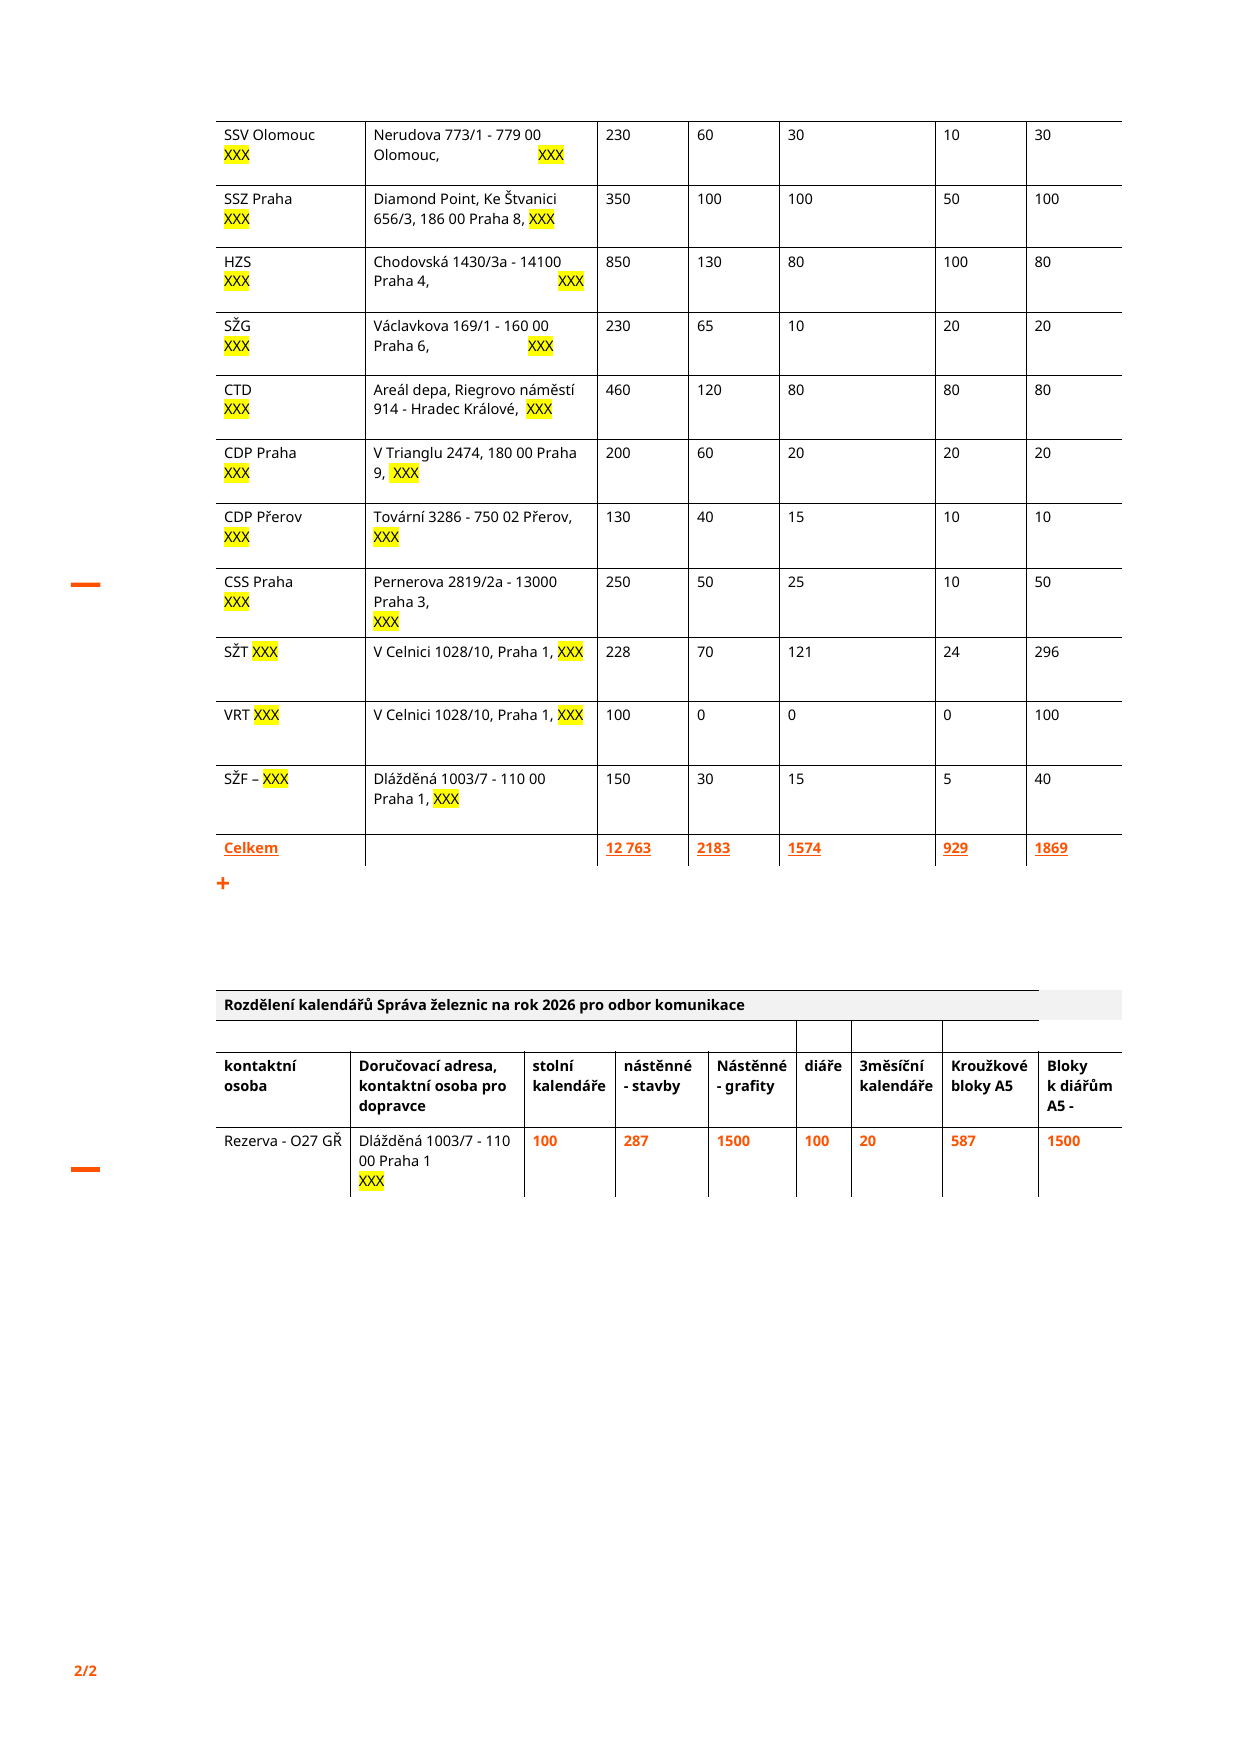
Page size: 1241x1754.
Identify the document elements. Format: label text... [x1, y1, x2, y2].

table_header [796, 991, 851, 1020]
table_cell SŽT XXX [216, 638, 365, 701]
table_cell 50 [1027, 569, 1122, 637]
table_cell 200 [598, 440, 688, 503]
table_cell 250 [598, 569, 688, 637]
table_cell 0 [780, 702, 935, 764]
table_cell stolní kalendáře [525, 1053, 615, 1127]
table_cell 0 [689, 702, 779, 764]
table_cell 10 [936, 504, 1026, 568]
table_cell [366, 835, 597, 866]
table_cell 50 [936, 186, 1026, 247]
table_cell V Trianglu 2474, 180 00 Praha 9, XXX [366, 440, 597, 503]
table_cell 10 [1027, 504, 1122, 568]
table_cell 65 [689, 313, 779, 375]
table_cell 100 [525, 1128, 615, 1197]
table_cell Nerudova 773/1 - 779 00 Olomouc, XXX [366, 122, 597, 185]
table_cell 130 [598, 504, 688, 568]
table_cell 15 [780, 504, 935, 568]
table_cell 25 [780, 569, 935, 637]
table_cell 10 [936, 569, 1026, 637]
table_cell Kroužkové bloky A5 [943, 1053, 1038, 1127]
table_cell 80 [1027, 376, 1122, 439]
table_cell Tovární 3286 - 750 02 Přerov, XXX [366, 504, 597, 568]
table_cell [216, 1021, 796, 1051]
table_cell 350 [598, 186, 688, 247]
table_cell Diamond Point, Ke Štvanici 656/3, 186 00 Praha 8, XXX [366, 186, 597, 247]
table_cell 3měsíční kalendáře [852, 1053, 942, 1127]
table_header [851, 991, 943, 1020]
table_cell 150 [598, 766, 688, 834]
table_cell SSV Olomouc XXX [216, 122, 365, 185]
table_cell 100 [598, 702, 688, 764]
table_cell 121 [780, 638, 935, 701]
table_cell Doručovací adresa, kontaktní osoba pro dopravce [351, 1053, 524, 1127]
table_cell 70 [689, 638, 779, 701]
table_cell 24 [936, 638, 1026, 701]
table_cell 100 [689, 186, 779, 247]
table_cell 20 [936, 313, 1026, 375]
table_cell 80 [780, 376, 935, 439]
table_cell 40 [1027, 766, 1122, 834]
table_cell 100 [1027, 702, 1122, 764]
table_cell CTD XXX [216, 376, 365, 439]
table_cell SŽG XXX [216, 313, 365, 375]
table_cell 30 [780, 122, 935, 185]
table_cell 30 [1027, 122, 1122, 185]
table_cell nástěnné - stavby [616, 1053, 708, 1127]
table_cell 0 [936, 702, 1026, 764]
table_cell 850 [598, 248, 688, 312]
table_cell SSZ Praha XXX [216, 186, 365, 247]
table_cell 1574 [780, 835, 935, 866]
table_cell diáře [797, 1053, 851, 1127]
table_cell 100 [1027, 186, 1122, 247]
table_cell 100 [797, 1128, 851, 1197]
text + [216, 866, 1122, 899]
table_cell 5 [936, 766, 1026, 834]
table_cell 1500 [709, 1128, 796, 1197]
table_cell 587 [943, 1128, 1038, 1197]
table_cell Nástěnné - grafity [709, 1053, 796, 1127]
table_cell 100 [780, 186, 935, 247]
table_cell V Celnici 1028/10, Praha 1, XXX [366, 638, 597, 701]
table_cell Bloky k diářům A5 - [1039, 1053, 1122, 1127]
table_cell 80 [936, 376, 1026, 439]
table_cell 130 [689, 248, 779, 312]
table_cell CSS Praha XXX [216, 569, 365, 637]
table_cell Václavkova 169/1 - 160 00 Praha 6, XXX [366, 313, 597, 375]
table_cell [797, 1021, 851, 1051]
table_cell 80 [1027, 248, 1122, 312]
table_cell Pernerova 2819/2a - 13000 Praha 3, XXX [366, 569, 597, 637]
table_cell HZS XXX [216, 248, 365, 312]
table_cell 15 [780, 766, 935, 834]
table_cell 30 [689, 766, 779, 834]
table_cell [943, 1021, 1039, 1051]
table_cell 100 [936, 248, 1026, 312]
table_cell 20 [1027, 313, 1122, 375]
table_cell 20 [780, 440, 935, 503]
table_cell 20 [1027, 440, 1122, 503]
table_cell 929 [936, 835, 1026, 866]
table_cell 80 [780, 248, 935, 312]
table_cell Dlážděná 1003/7 - 110 00 Praha 1, XXX [366, 766, 597, 834]
table_cell 287 [616, 1128, 708, 1197]
table_cell kontaktní osoba [216, 1053, 350, 1127]
table_cell 12 763 [598, 835, 688, 866]
table_header [943, 991, 1039, 1020]
table_cell 230 [598, 313, 688, 375]
table_cell 120 [689, 376, 779, 439]
table_cell 296 [1027, 638, 1122, 701]
table_cell Chodovská 1430/3a - 14100 Praha 4, XXX [366, 248, 597, 312]
table_cell V Celnici 1028/10, Praha 1, XXX [366, 702, 597, 764]
table_cell [852, 1021, 942, 1051]
table_cell 230 [598, 122, 688, 185]
table_cell 20 [936, 440, 1026, 503]
table_cell Areál depa, Riegrovo náměstí 914 - Hradec Králové, XXX [366, 376, 597, 439]
table_cell 50 [689, 569, 779, 637]
table_cell 20 [852, 1128, 942, 1197]
table_cell 460 [598, 376, 688, 439]
table_cell 228 [598, 638, 688, 701]
table_cell CDP Přerov XXX [216, 504, 365, 568]
table_cell 1500 [1039, 1128, 1122, 1197]
table_cell 40 [689, 504, 779, 568]
table_cell Rezerva - O27 GŘ [216, 1128, 350, 1197]
table_cell 1869 [1027, 835, 1122, 866]
table_header Rozdělení kalendářů Správa železnic na rok 2026 pro odbor komunikace [216, 991, 796, 1020]
table_cell 60 [689, 440, 779, 503]
table_cell VRT XXX [216, 702, 365, 764]
table_cell Celkem [216, 835, 365, 866]
table_cell 10 [936, 122, 1026, 185]
table_cell 60 [689, 122, 779, 185]
table_cell SŽF – XXX [216, 766, 365, 834]
table_cell CDP Praha XXX [216, 440, 365, 503]
table_cell 10 [780, 313, 935, 375]
table_cell 2183 [689, 835, 779, 866]
table_cell Dlážděná 1003/7 - 110 00 Praha 1 XXX [351, 1128, 524, 1197]
